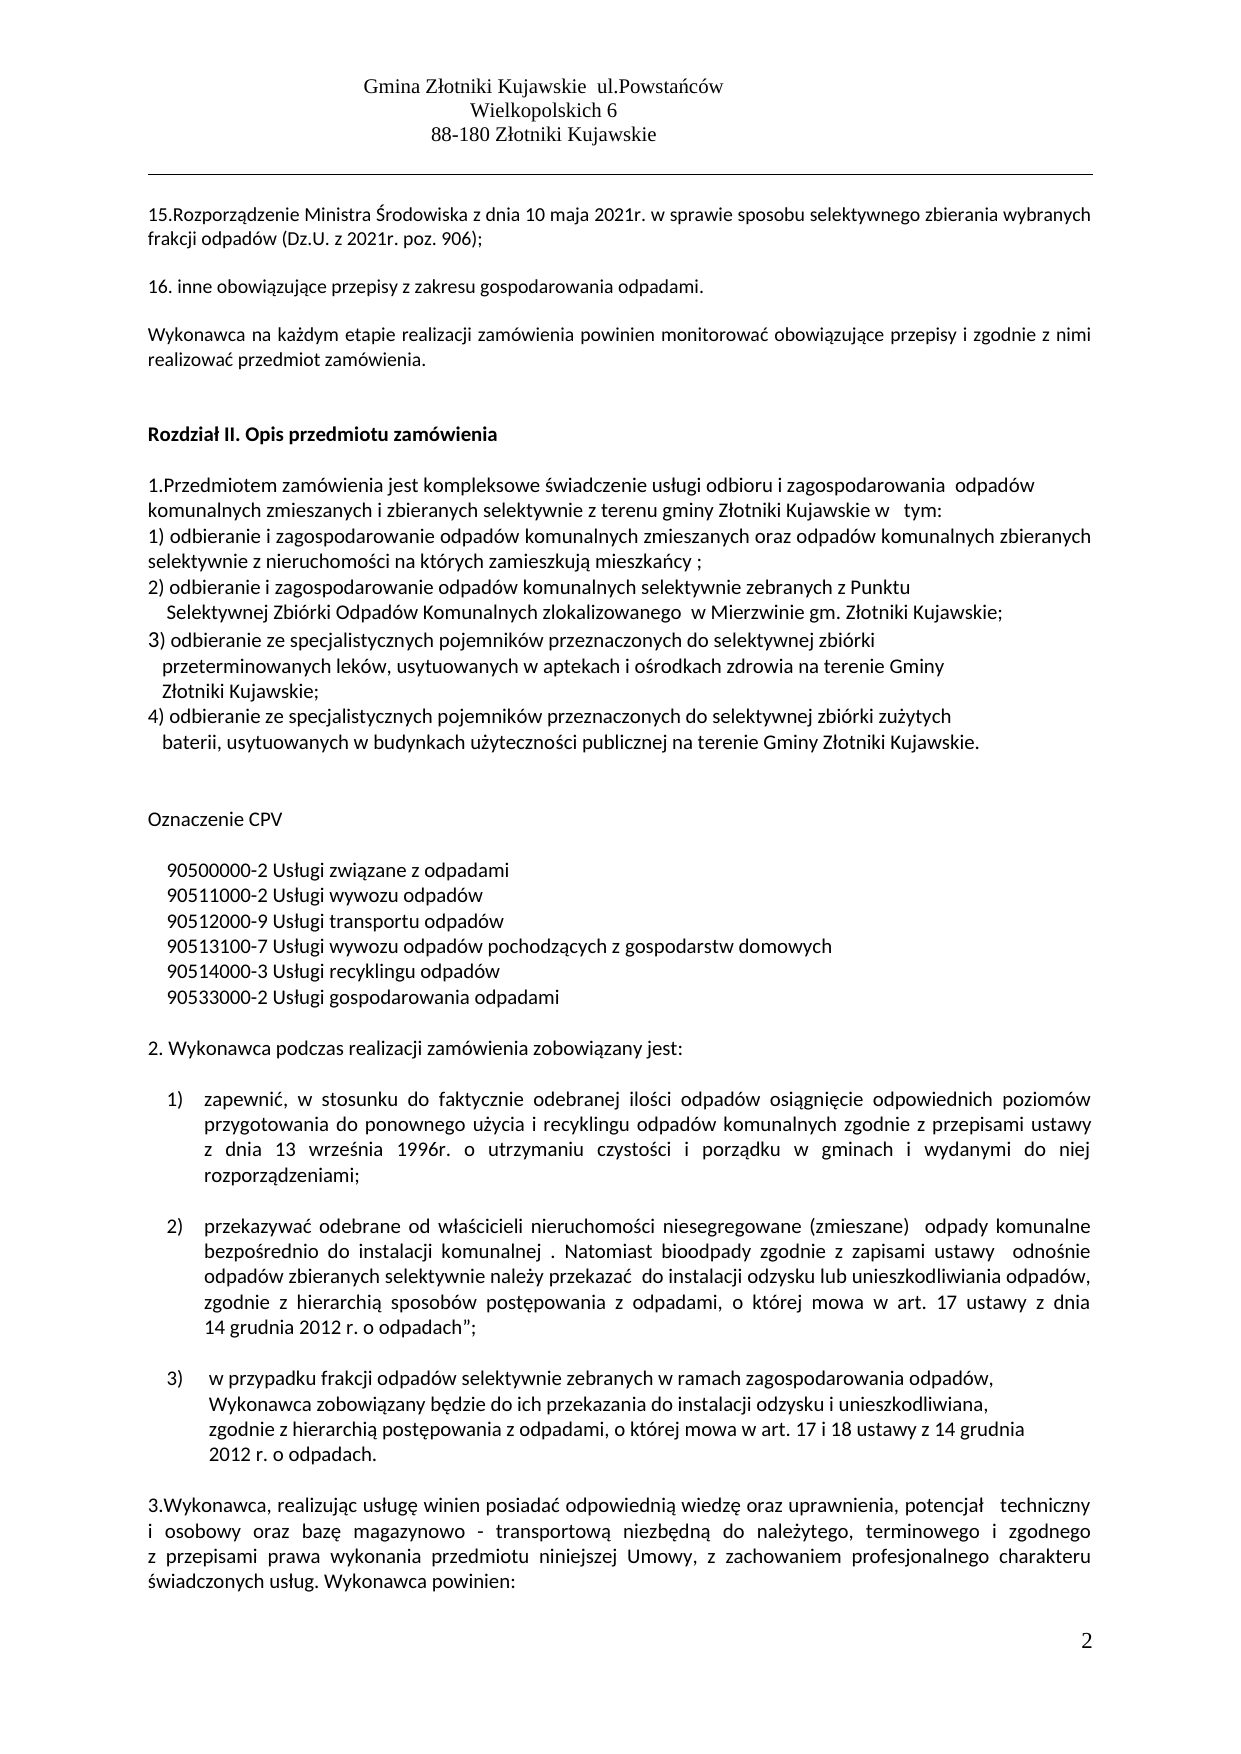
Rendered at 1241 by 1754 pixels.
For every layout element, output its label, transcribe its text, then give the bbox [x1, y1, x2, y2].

text 3.Wykonawca, realizując usługę winien posiadać odpowiednią wiedzę oraz uprawnienia, potencjał techniczny i osobowy oraz bazę magazynowo - transportową niezbędną do należytego, terminowego i zgodnego z przepisami prawa wykonania przedmiotu niniejszej Umowy, z zachowaniem profesjonalnego charakteru świadczonych usług. Wykonawca powinien: [148, 1492, 1093, 1594]
text Złotniki Kujawskie; [148, 678, 1093, 704]
text 90514000-3 Usługi recyklingu odpadów [148, 959, 1093, 984]
list w przypadku frakcji odpadów selektywnie zebranych w ramach zagospodarowania odpadów, [166, 1365, 1093, 1391]
text Oznaczenie CPV [148, 806, 1093, 832]
text 1.Przedmiotem zamówienia jest kompleksowe świadczenie usługi odbioru i zagospodarowania odpadów komunalnych zmieszanych i zbieranych selektywnie z terenu gminy Złotniki Kujawskie w tym: [148, 472, 1093, 523]
text Wykonawca zobowiązany będzie do ich przekazania do instalacji odzysku i unieszkodliwiana, [148, 1391, 1093, 1416]
text Rozdział II. Opis przedmiotu zamówienia [148, 421, 1093, 447]
list zapewnić, w stosunku do faktycznie odebranej ilości odpadów osiągnięcie odpowiednich poziomów przygotowania do ponownego użycia i recyklingu odpadów komunalnych zgodnie z przepisami ustawy z dnia 13 września 1996r. o utrzymaniu czystości i porządku w gminach i wydanymi do niej rozporządzeniami; [166, 1086, 1093, 1187]
text 16. inne obowiązujące przepisy z zakresu gospodarowania odpadami. [148, 274, 1093, 298]
list przekazywać odebrane od właścicieli nieruchomości niesegregowane (zmieszane) odpady komunalne bezpośrednio do instalacji komunalnej . Natomiast bioodpady zgodnie z zapisami ustawy odnośnie odpadów zbieranych selektywnie należy przekazać do instalacji odzysku lub unieszkodliwiania odpadów, zgodnie z hierarchią sposobów postępowania z odpadami, o której mowa w art. 17 ustawy z dnia 14 grudnia 2012 r. o odpadach”; [166, 1213, 1093, 1340]
text 2012 r. o odpadach. [148, 1442, 1093, 1467]
text 3) odbieranie ze specjalistycznych pojemników przeznaczonych do selektywnej zbiórki [148, 625, 1093, 653]
text Wykonawca na każdym etapie realizacji zamówienia powinien monitorować obowiązujące przepisy i zgodnie z nimi realizować przedmiot zamówienia. [148, 323, 1093, 371]
text zgodnie z hierarchią postępowania z odpadami, o której mowa w art. 17 i 18 ustawy z 14 grudnia [148, 1416, 1093, 1442]
text przeterminowanych leków, usytuowanych w aptekach i ośrodkach zdrowia na terenie Gminy [148, 653, 1093, 678]
text Selektywnej Zbiórki Odpadów Komunalnych zlokalizowanego w Mierzwinie gm. Złotniki Kujawskie; [148, 599, 1093, 625]
text 2. Wykonawca podczas realizacji zamówienia zobowiązany jest: [148, 1035, 1093, 1060]
text 90500000-2 Usługi związane z odpadami [148, 857, 1093, 882]
text 90511000-2 Usługi wywozu odpadów [148, 882, 1093, 908]
text 90533000-2 Usługi gospodarowania odpadami [148, 984, 1093, 1009]
text 15.Rozporządzenie Ministra Środowiska z dnia 10 maja 2021r. w sprawie sposobu selektywnego zbierania wybranych frakcji odpadów (Dz.U. z 2021r. poz. 906); [148, 202, 1093, 250]
text 90513100-7 Usługi wywozu odpadów pochodzących z gospodarstw domowych [148, 933, 1093, 959]
text baterii, usytuowanych w budynkach użyteczności publicznej na terenie Gminy Złotniki Kujawskie. [148, 729, 1093, 754]
text 2) odbieranie i zagospodarowanie odpadów komunalnych selektywnie zebranych z Punktu [148, 574, 1093, 599]
text 4) odbieranie ze specjalistycznych pojemników przeznaczonych do selektywnej zbiórki zużytych [148, 704, 1093, 729]
text 90512000-9 Usługi transportu odpadów [148, 908, 1093, 933]
text 1) odbieranie i zagospodarowanie odpadów komunalnych zmieszanych oraz odpadów komunalnych zbieranych selektywnie z nieruchomości na których zamieszkują mieszkańcy ; [148, 523, 1093, 574]
